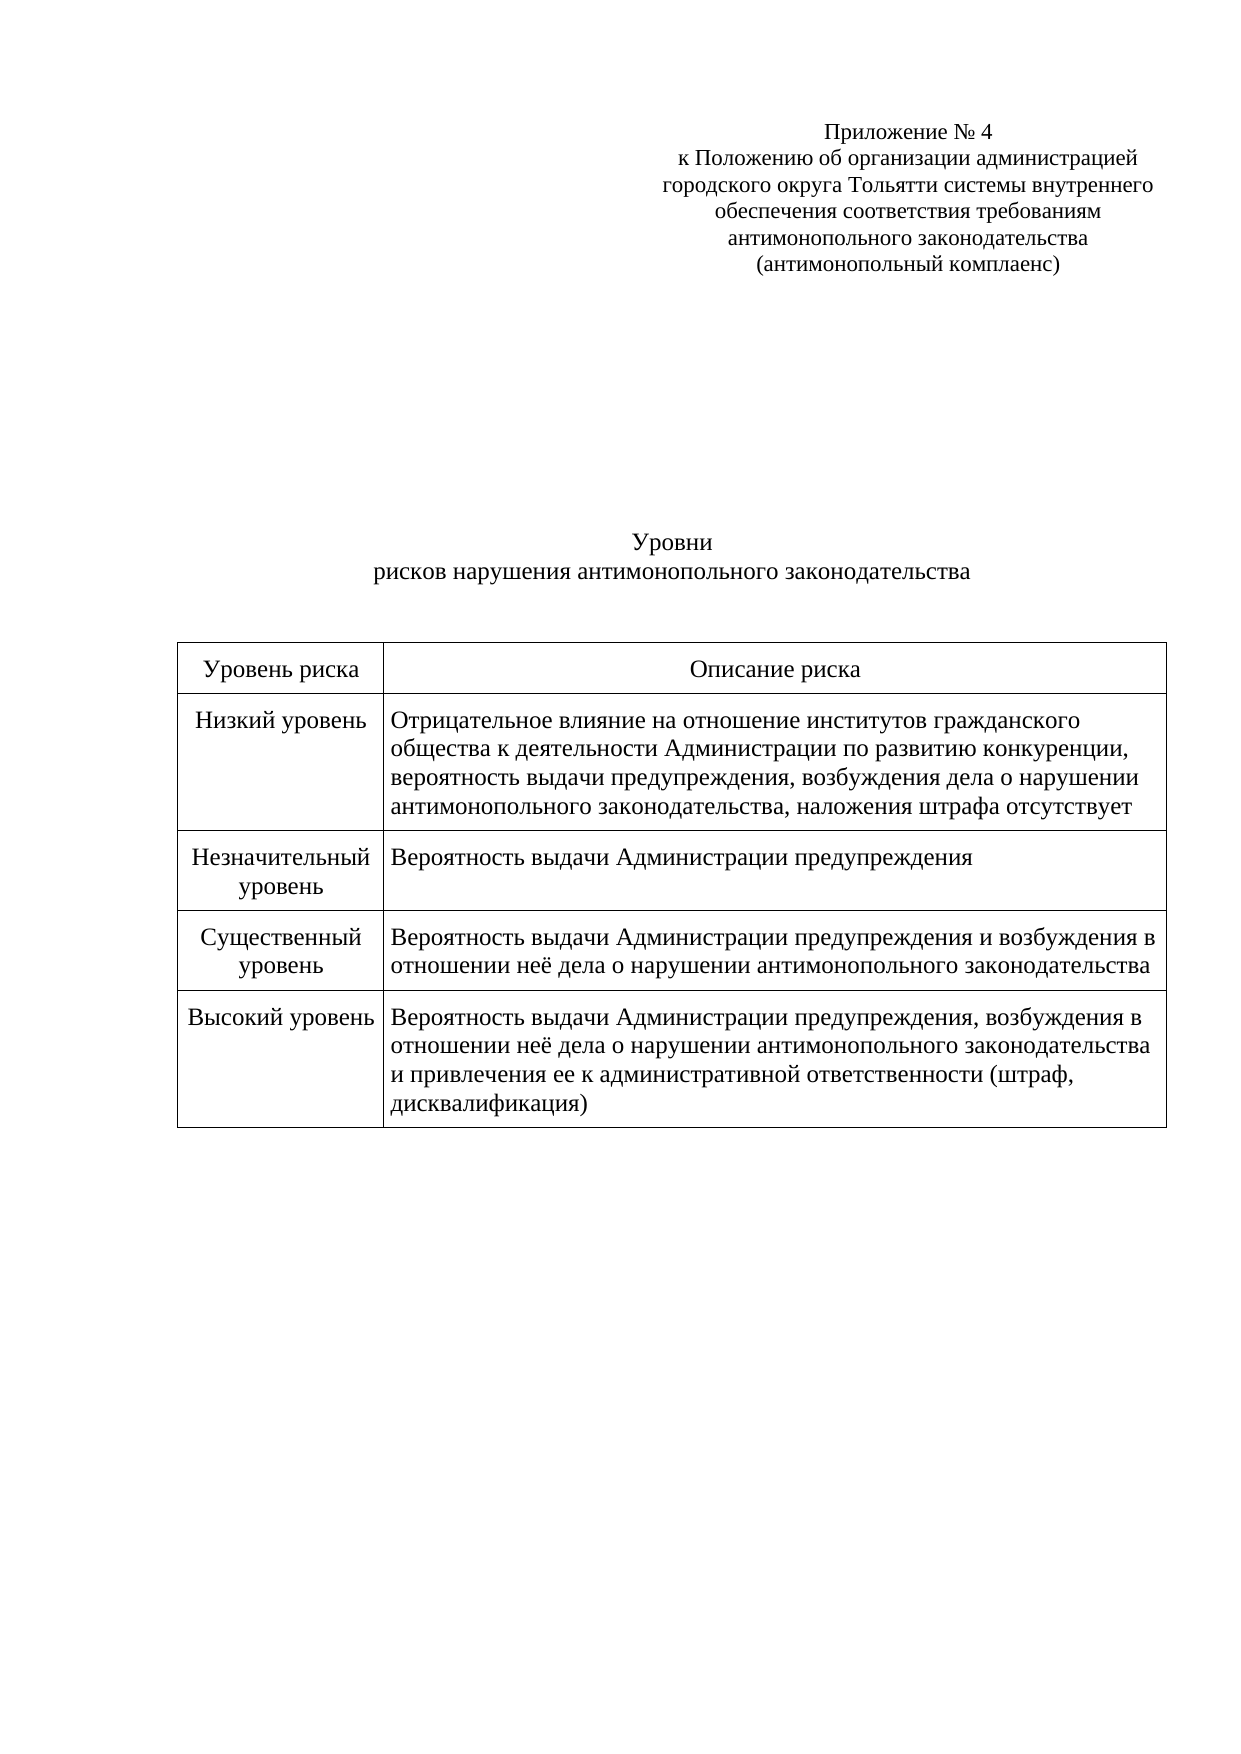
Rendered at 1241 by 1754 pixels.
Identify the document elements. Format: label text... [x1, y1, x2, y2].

title Уровни [177, 527, 1167, 556]
table_cell Существенный уровень [178, 911, 383, 990]
table_header Уровень риска [178, 643, 383, 693]
table_cell Отрицательное влияние на отношение институтов гражданского общества к деятельности Администрации по развитию конкуренции, вероятность выдачи предупреждения, возбуждения дела о нарушении антимонопольного законодательства, наложения штрафа отсутствует [384, 694, 1166, 830]
text Приложение № 4 [650, 118, 1167, 144]
table_cell Вероятность выдачи Администрации предупреждения [384, 831, 1166, 910]
table_cell Вероятность выдачи Администрации предупреждения и возбуждения в отношении неё дела о нарушении антимонопольного законодательства [384, 911, 1166, 990]
table_cell Незначительный уровень [178, 831, 383, 910]
table_cell Низкий уровень [178, 694, 383, 830]
table_cell Высокий уровень [178, 991, 383, 1127]
table_cell Вероятность выдачи Администрации предупреждения, возбуждения в отношении неё дела о нарушении антимонопольного законодательства и привлечения ее к административной ответственности (штраф, дисквалификация) [384, 991, 1166, 1127]
table_header Описание риска [384, 643, 1166, 693]
text к Положению об организации администрацией городского округа Тольятти системы внутреннего обеспечения соответствия требованиям антимонопольного законодательства (антимонопольный комплаенс) [650, 144, 1167, 276]
title рисков нарушения антимонопольного законодательства [177, 556, 1167, 584]
